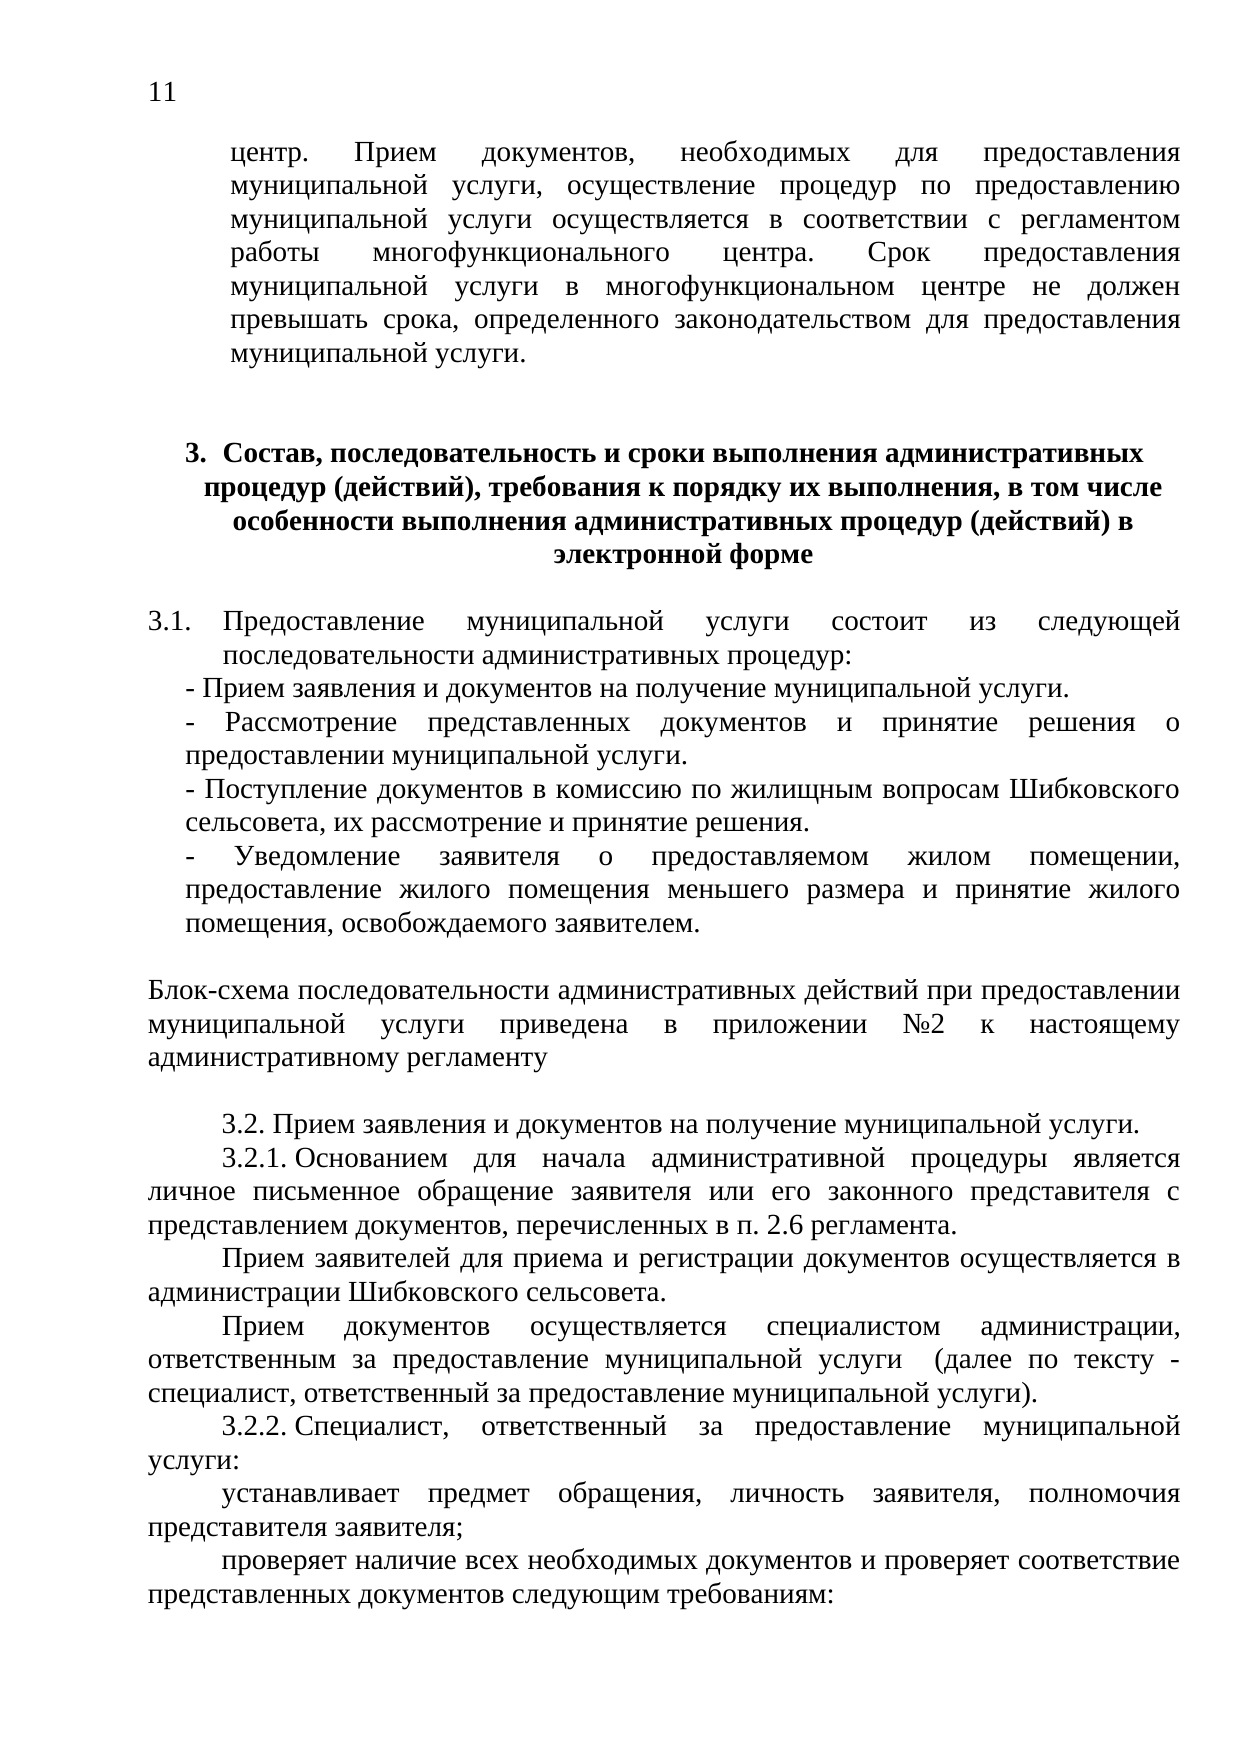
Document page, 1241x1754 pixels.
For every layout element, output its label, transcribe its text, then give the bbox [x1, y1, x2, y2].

text 3.2.2. Специалист, ответственный за предоставление муниципальной услуги: [148, 1408, 1181, 1475]
text Прием документов осуществляется специалистом администрации, ответственным за предоставление муниципальной услуги (далее по тексту - специалист, ответственный за предоставление муниципальной услуги). [148, 1308, 1181, 1408]
text проверяет наличие всех необходимых документов и проверяет соответствие представленных документов следующим требованиям: [148, 1542, 1181, 1609]
text - Поступление документов в комиссию по жилищным вопросам Шибковского сельсовета, их рассмотрение и принятие решения. [185, 771, 1181, 838]
text - Рассмотрение представленных документов и принятие решения о предоставлении муниципальной услуги. [185, 704, 1181, 771]
text - Прием заявления и документов на получение муниципальной услуги. [185, 670, 1181, 704]
list Состав, последовательность и сроки выполнения административных процедур (действий), требования к порядку их выполнения, в том числе особенности выполнения административных процедур (действий) в электронной форме [148, 436, 1181, 570]
text Блок-схема последовательности административных действий при предоставлении муниципальной услуги приведена в приложении №2 к настоящему административному регламенту [148, 972, 1181, 1073]
text - Уведомление заявителя о предоставляемом жилом помещении, предоставление жилого помещения меньшего размера и принятие жилого помещения, освобождаемого заявителем. [185, 838, 1181, 939]
text Прием заявителей для приема и регистрации документов осуществляется в администрации Шибковского сельсовета. [148, 1241, 1181, 1308]
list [185, 134, 1181, 368]
text устанавливает предмет обращения, личность заявителя, полномочия представителя заявителя; [148, 1475, 1181, 1542]
list Предоставление муниципальной услуги состоит из следующей последовательности административных процедур: [148, 603, 1181, 670]
text 3.2. Прием заявления и документов на получение муниципальной услуги. [148, 1106, 1181, 1140]
text 3.2.1. Основанием для начала административной процедуры является личное письменное обращение заявителя или его законного представителя с представлением документов, перечисленных в п. 2.6 регламента. [148, 1140, 1181, 1241]
